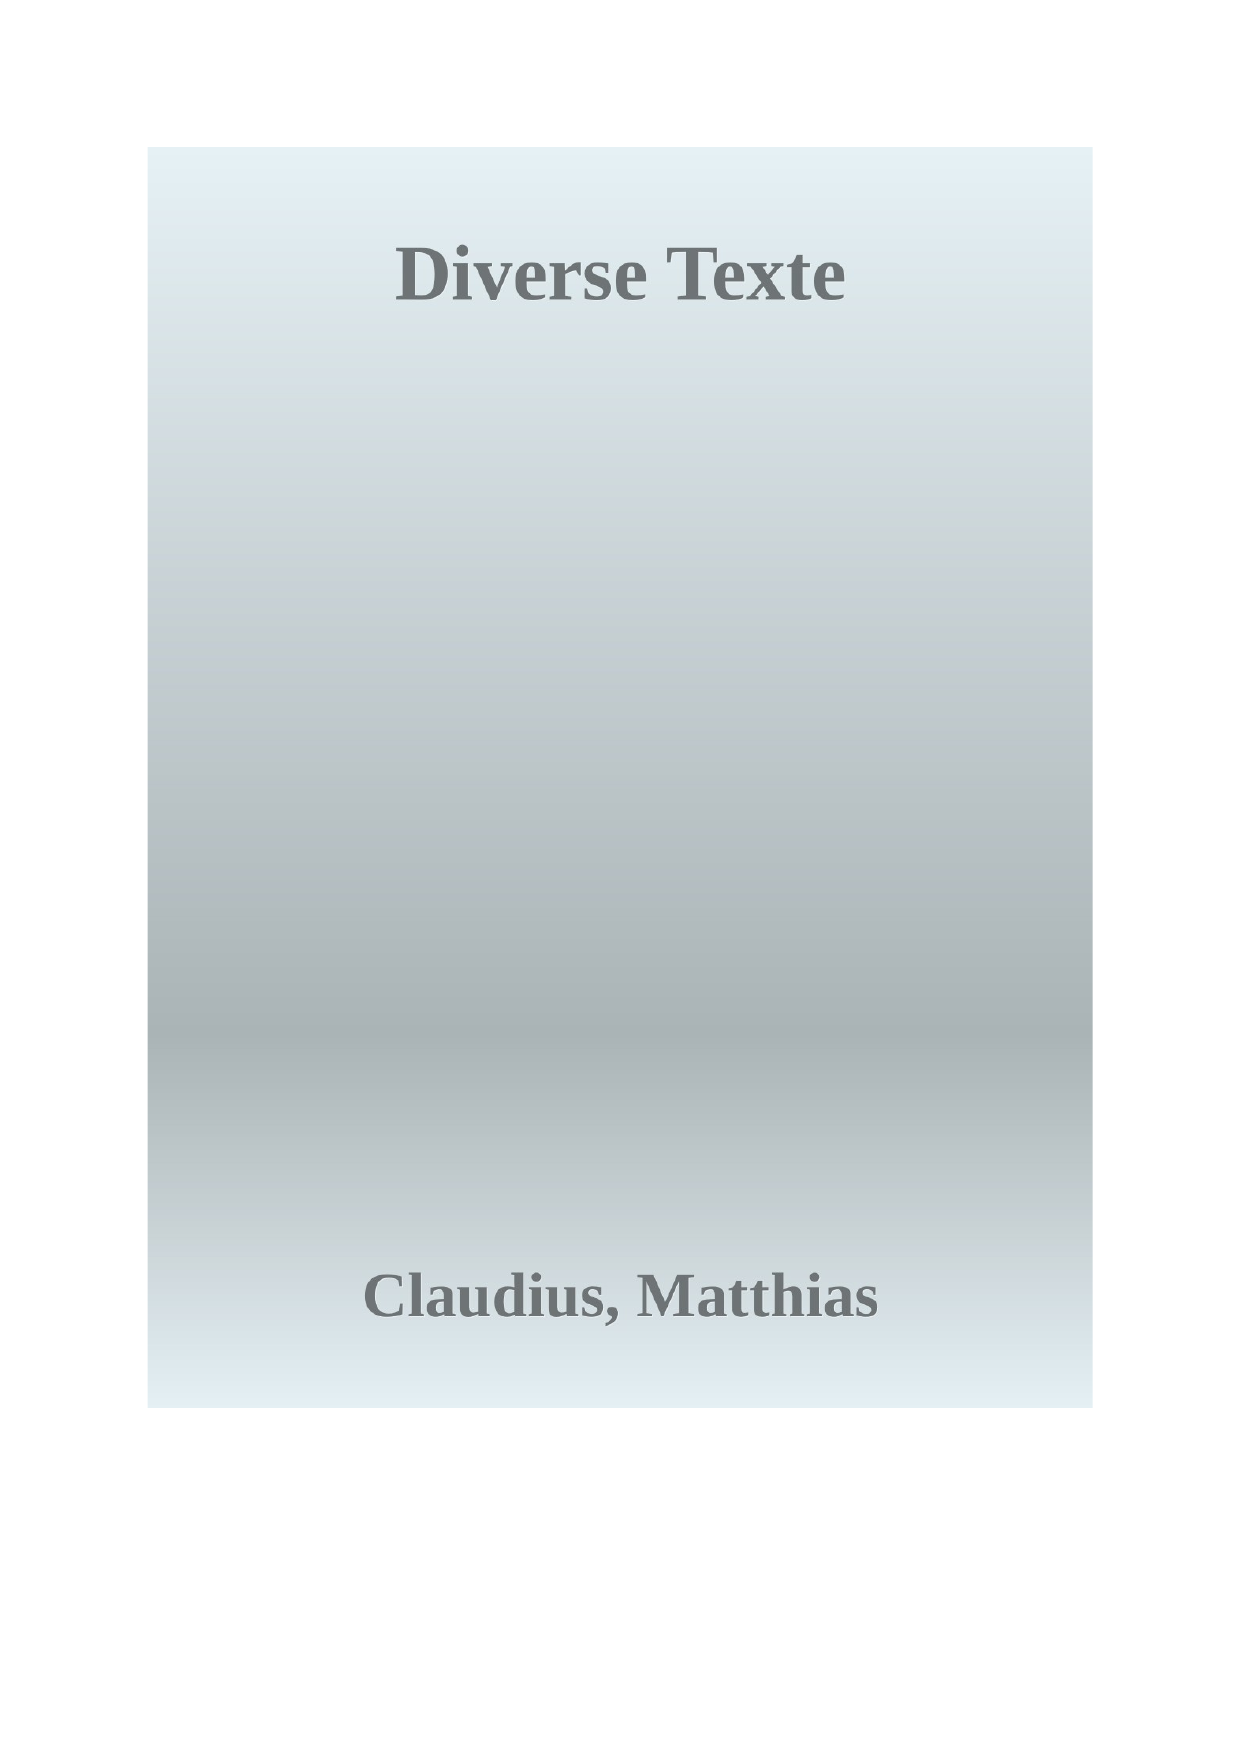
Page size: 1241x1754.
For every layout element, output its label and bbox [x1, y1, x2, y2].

picture [147, 147, 1093, 1408]
